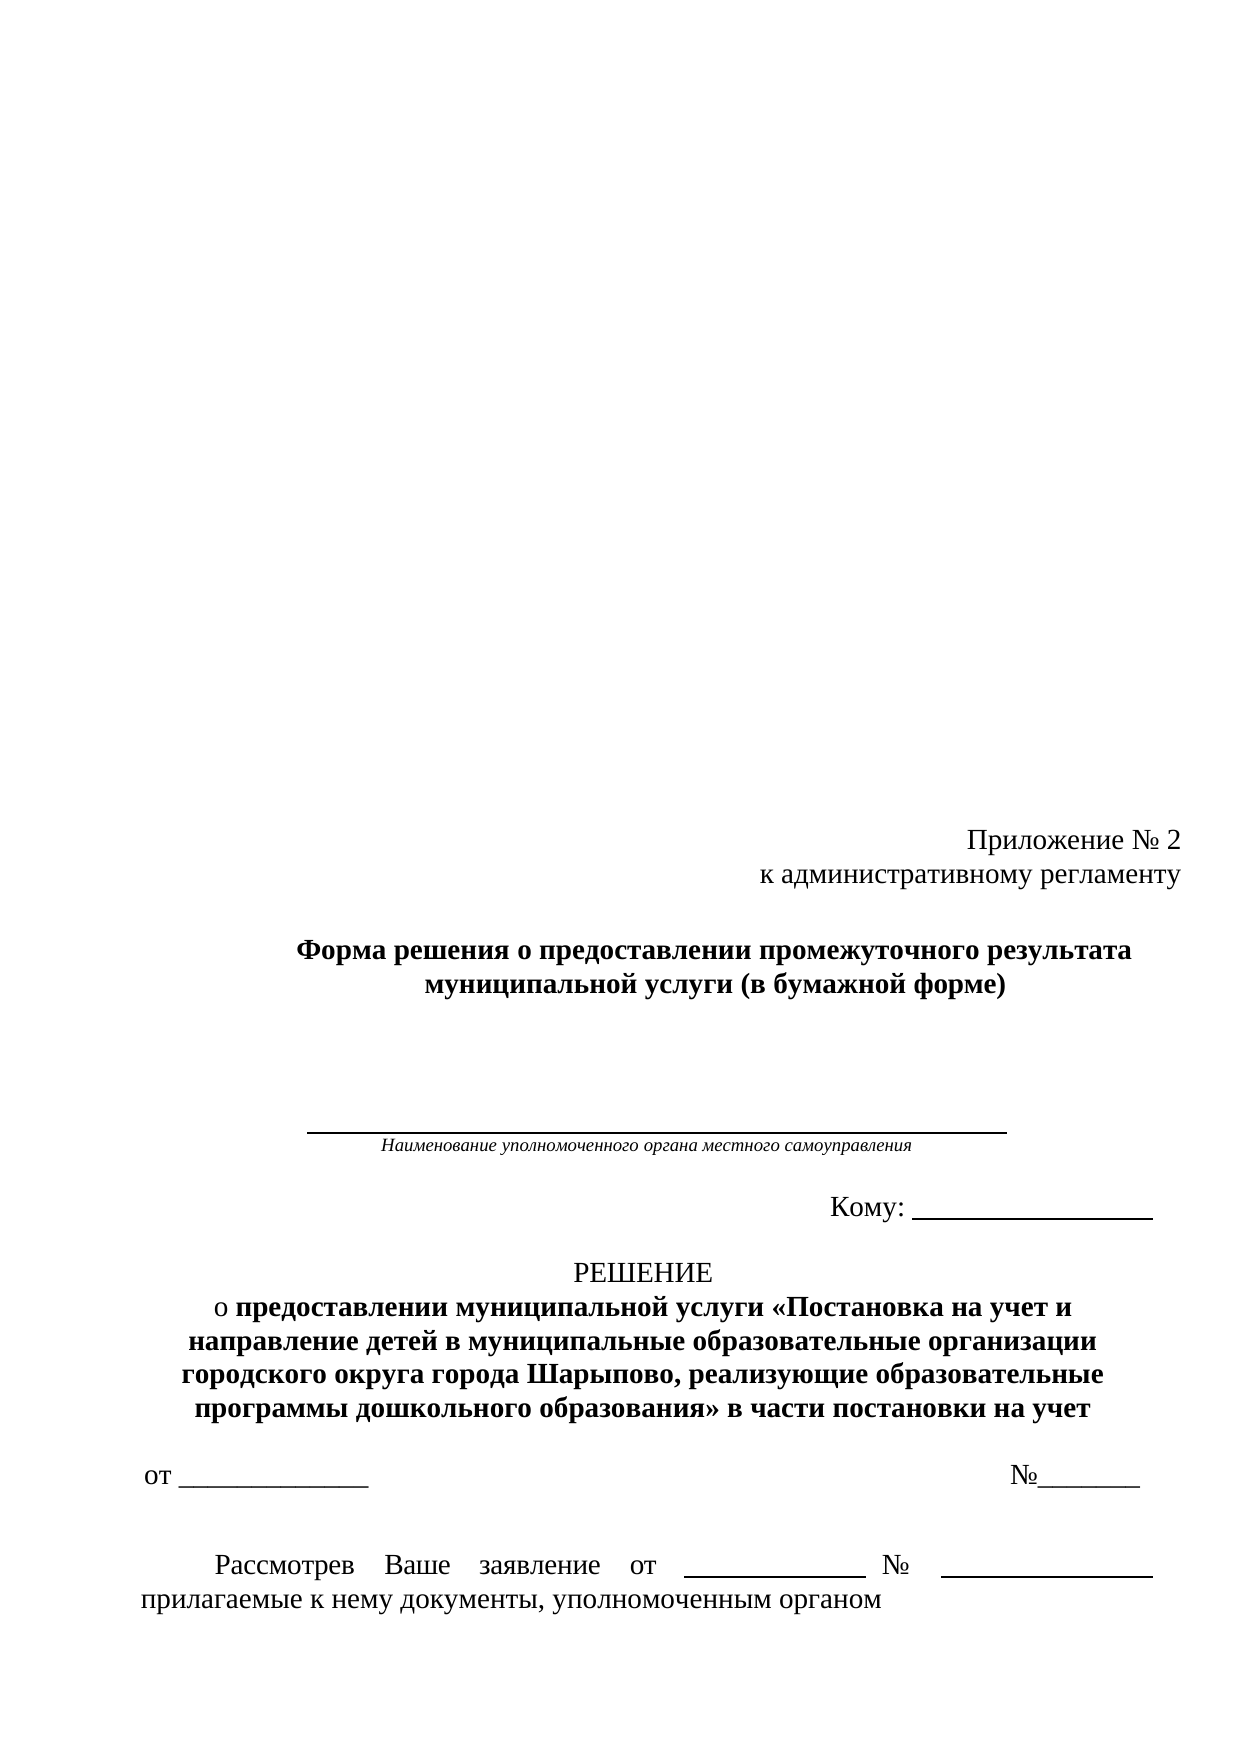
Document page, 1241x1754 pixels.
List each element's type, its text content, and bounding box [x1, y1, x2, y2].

text Рассмотрев Ваше заявление от № и прилагаемые к нему документы, уполномоченным органом [141, 1547, 1145, 1614]
text к административному регламенту [118, 856, 1181, 889]
text о предоставлении муниципальной услуги «Постановка на учет и направление детей в муниципальные образовательные организации городского округа города Шарыпово, реализующие образовательные программы дошкольного образования» в части постановки на учет [144, 1289, 1141, 1424]
text Приложение № 2 [118, 822, 1181, 856]
text Форма решения о предоставлении промежуточного результата муниципальной услуги (в бумажной форме) [247, 932, 1181, 999]
text Наименование уполномоченного органа местного самоуправления [273, 1131, 1032, 1155]
text от _____________ №_______ [144, 1457, 1141, 1491]
text РЕШЕНИЕ [145, 1256, 1141, 1289]
text Кому: [118, 1189, 1152, 1222]
